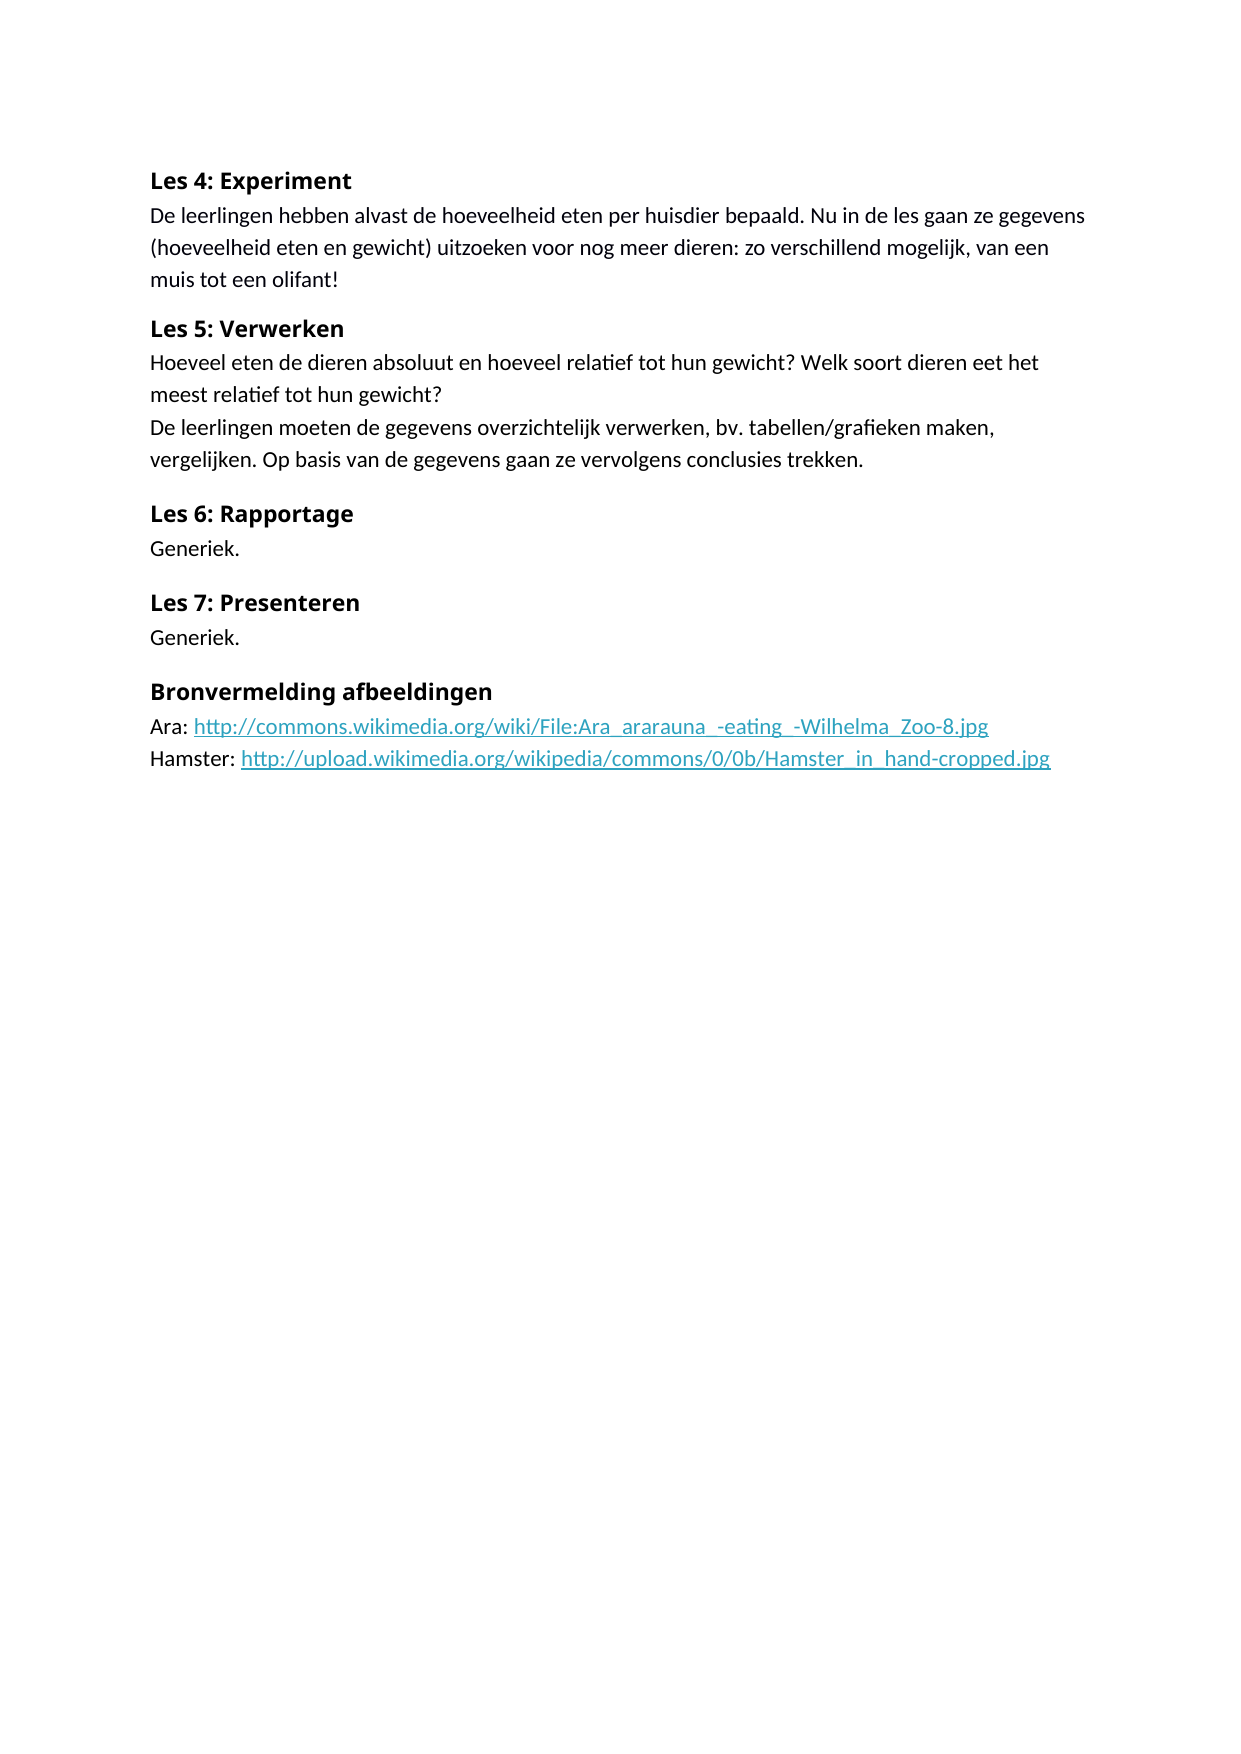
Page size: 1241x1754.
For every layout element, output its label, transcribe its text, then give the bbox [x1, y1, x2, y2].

subtitle Les 6: Rapportage [150, 498, 1090, 529]
subtitle Les 7: Presenteren [150, 587, 1090, 618]
subtitle Bronvermelding afbeeldingen [150, 676, 1090, 707]
subtitle Les 4: Experiment [150, 165, 1090, 196]
subtitle Les 5: Verwerken [150, 312, 1090, 344]
list Generiek. [150, 534, 1090, 562]
text Hoeveel eten de dieren absoluut en hoeveel relatief tot hun gewicht? Welk soort dieren eet het meest relatief tot hun gewicht? [150, 348, 1090, 409]
text De leerlingen moeten de gegevens overzichtelijk verwerken, bv. tabellen/grafieken maken, vergelijken. Op basis van de gegevens gaan ze vervolgens conclusies trekken. [150, 413, 1090, 473]
text De leerlingen hebben alvast de hoeveelheid eten per huisdier bepaald. Nu in de les gaan ze gegevens (hoeveelheid eten en gewicht) uitzoeken voor nog meer dieren: zo verschillend mogelijk, van een muis tot een olifant! [150, 201, 1090, 293]
list Hamster: http://upload.wikimedia.org/wikipedia/commons/0/0b/Hamster_in_hand-cropped.jpg [150, 744, 1090, 772]
list Generiek. [150, 623, 1090, 651]
text Ara: http://commons.wikimedia.org/wiki/File:Ara_ararauna_-eating_-Wilhelma_Zoo-8.jpg [150, 712, 1090, 740]
